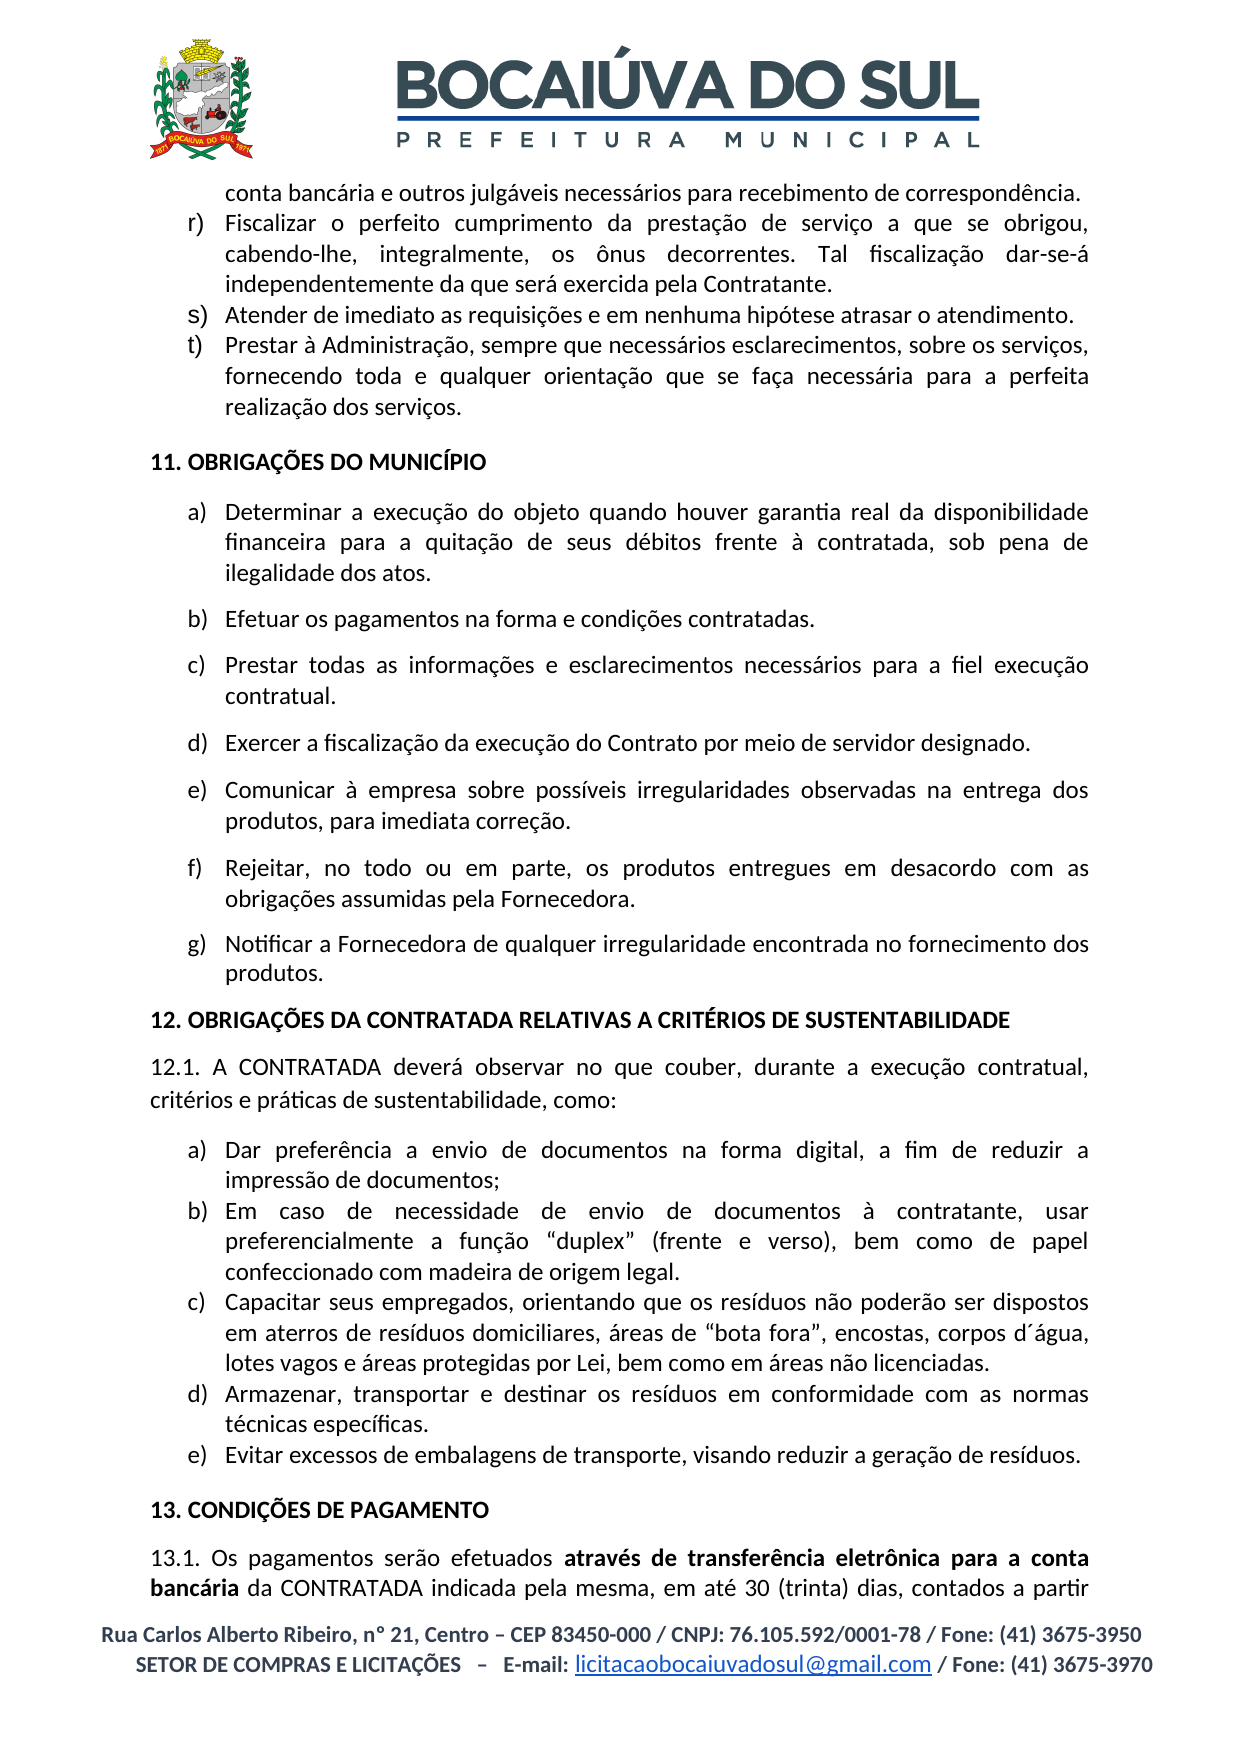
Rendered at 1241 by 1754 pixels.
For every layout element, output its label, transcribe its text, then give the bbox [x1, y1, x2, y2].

list Prestar todas as informações e esclarecimentos necessários para a fiel execução contratual. [187, 650, 1090, 711]
text 11. OBRIGAÇÕES DO MUNICÍPIO [150, 446, 1090, 477]
text 12.1. A CONTRATADA deverá observar no que couber, durante a execução contratual, critérios e práticas de sustentabilidade, como: [150, 1051, 1090, 1115]
list Prestar à Administração, sempre que necessários esclarecimentos, sobre os serviços, fornecendo toda e qualquer orientação que se faça necessária para a perfeita realização dos serviços. [187, 330, 1090, 421]
picture [387, 39, 988, 159]
text 12. OBRIGAÇÕES DA CONTRATADA RELATIVAS A CRITÉRIOS DE SUSTENTABILIDADE [150, 1004, 1090, 1034]
list Em caso de necessidade de envio de documentos à contratante, usar preferencialmente a função “duplex” (frente e verso), bem como de papel confeccionado com madeira de origem legal. [187, 1195, 1090, 1286]
list Comunicar à empresa sobre possíveis irregularidades observadas na entrega dos produtos, para imediata correção. [187, 774, 1090, 836]
list Rejeitar, no todo ou em parte, os produtos entregues em desacordo com as obrigações assumidas pela Fornecedora. [187, 852, 1090, 913]
list Capacitar seus empregados, orientando que os resíduos não poderão ser dispostos em aterros de resíduos domiciliares, áreas de “bota fora”, encostas, corpos d´água, lotes vagos e áreas protegidas por Lei, bem como em áreas não licenciadas. [187, 1286, 1090, 1378]
list Notificar a Fornecedora de qualquer irregularidade encontrada no fornecimento dos produtos. [187, 930, 1090, 987]
list Efetuar os pagamentos na forma e condições contratadas. [187, 604, 1090, 633]
list Dar preferência a envio de documentos na forma digital, a fim de reduzir a impressão de documentos; [187, 1134, 1090, 1195]
list Exercer a fiscalização da execução do Contrato por meio de servidor designado. [187, 727, 1090, 758]
list Evitar excessos de embalagens de transporte, visando reduzir a geração de resíduos. [187, 1439, 1090, 1469]
list Determinar a execução do objeto quando houver garantia real da disponibilidade financeira para a quitação de seus débitos frente à contratada, sob pena de ilegalidade dos atos. [187, 496, 1090, 587]
text 13. CONDIÇÕES DE PAGAMENTO [150, 1494, 1090, 1525]
list Atender de imediato as requisições e em nenhuma hipótese atrasar o atendimento. [187, 299, 1090, 330]
picture [150, 39, 253, 160]
list Armazenar, transportar e destinar os resíduos em conformidade com as normas técnicas específicas. [187, 1378, 1090, 1439]
list Fiscalizar o perfeito cumprimento da prestação de serviço a que se obrigou, cabendo-lhe, integralmente, os ônus decorrentes. Tal fiscalização dar-se-á independentemente da que será exercida pela Contratante. [187, 208, 1090, 299]
